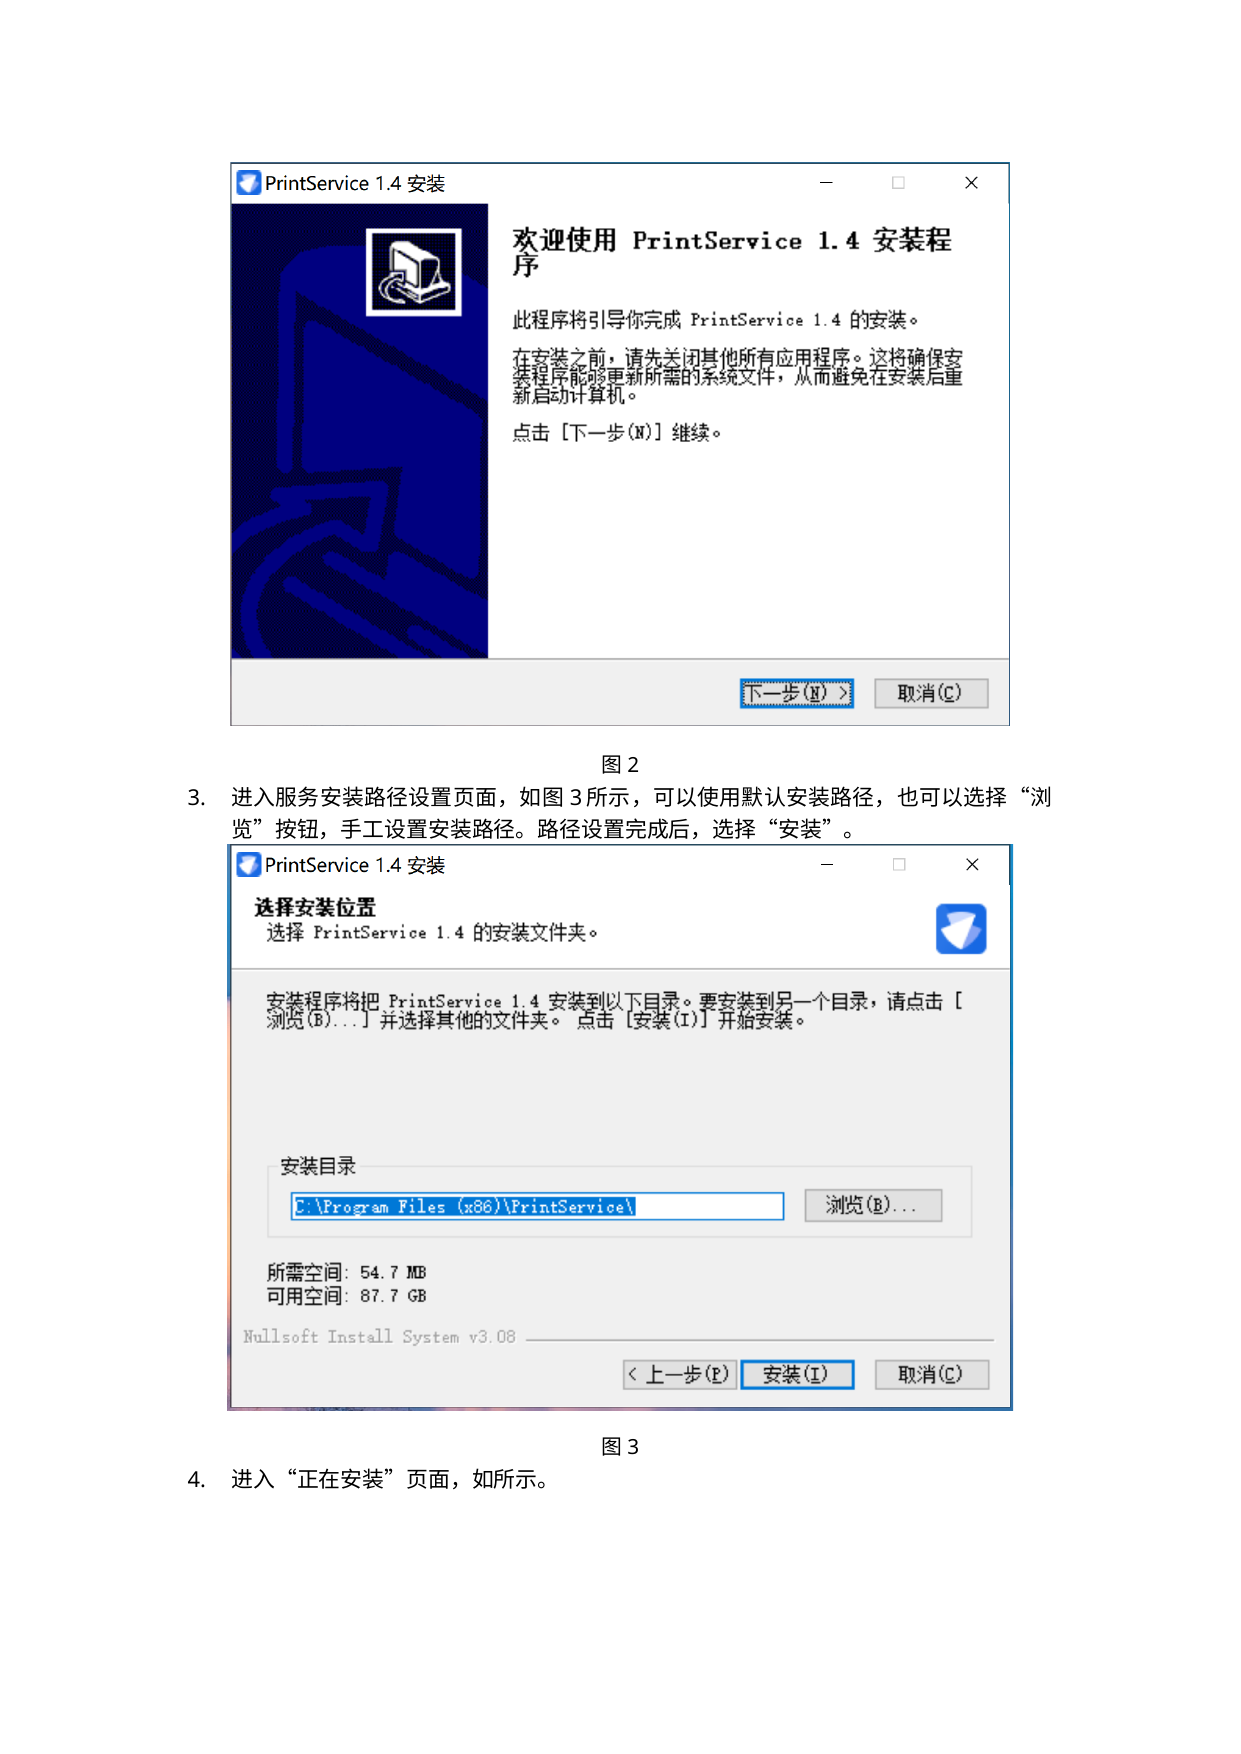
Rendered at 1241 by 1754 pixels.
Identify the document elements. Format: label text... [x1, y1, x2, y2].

picture [227, 844, 1014, 1411]
picture [230, 162, 1010, 726]
text 图 3 [187, 1429, 1053, 1462]
text 图 2 [187, 747, 1053, 779]
list 进入服务安装路径设置页面，如图 3所示，可以使用默认安装路径，也可以选择“浏览”按钮，手工设置安装路径。路径设置完成后，选择“安装”。 [187, 779, 1053, 844]
list 进入“正在安装”页面，如图 4所示。 [187, 1462, 1053, 1494]
